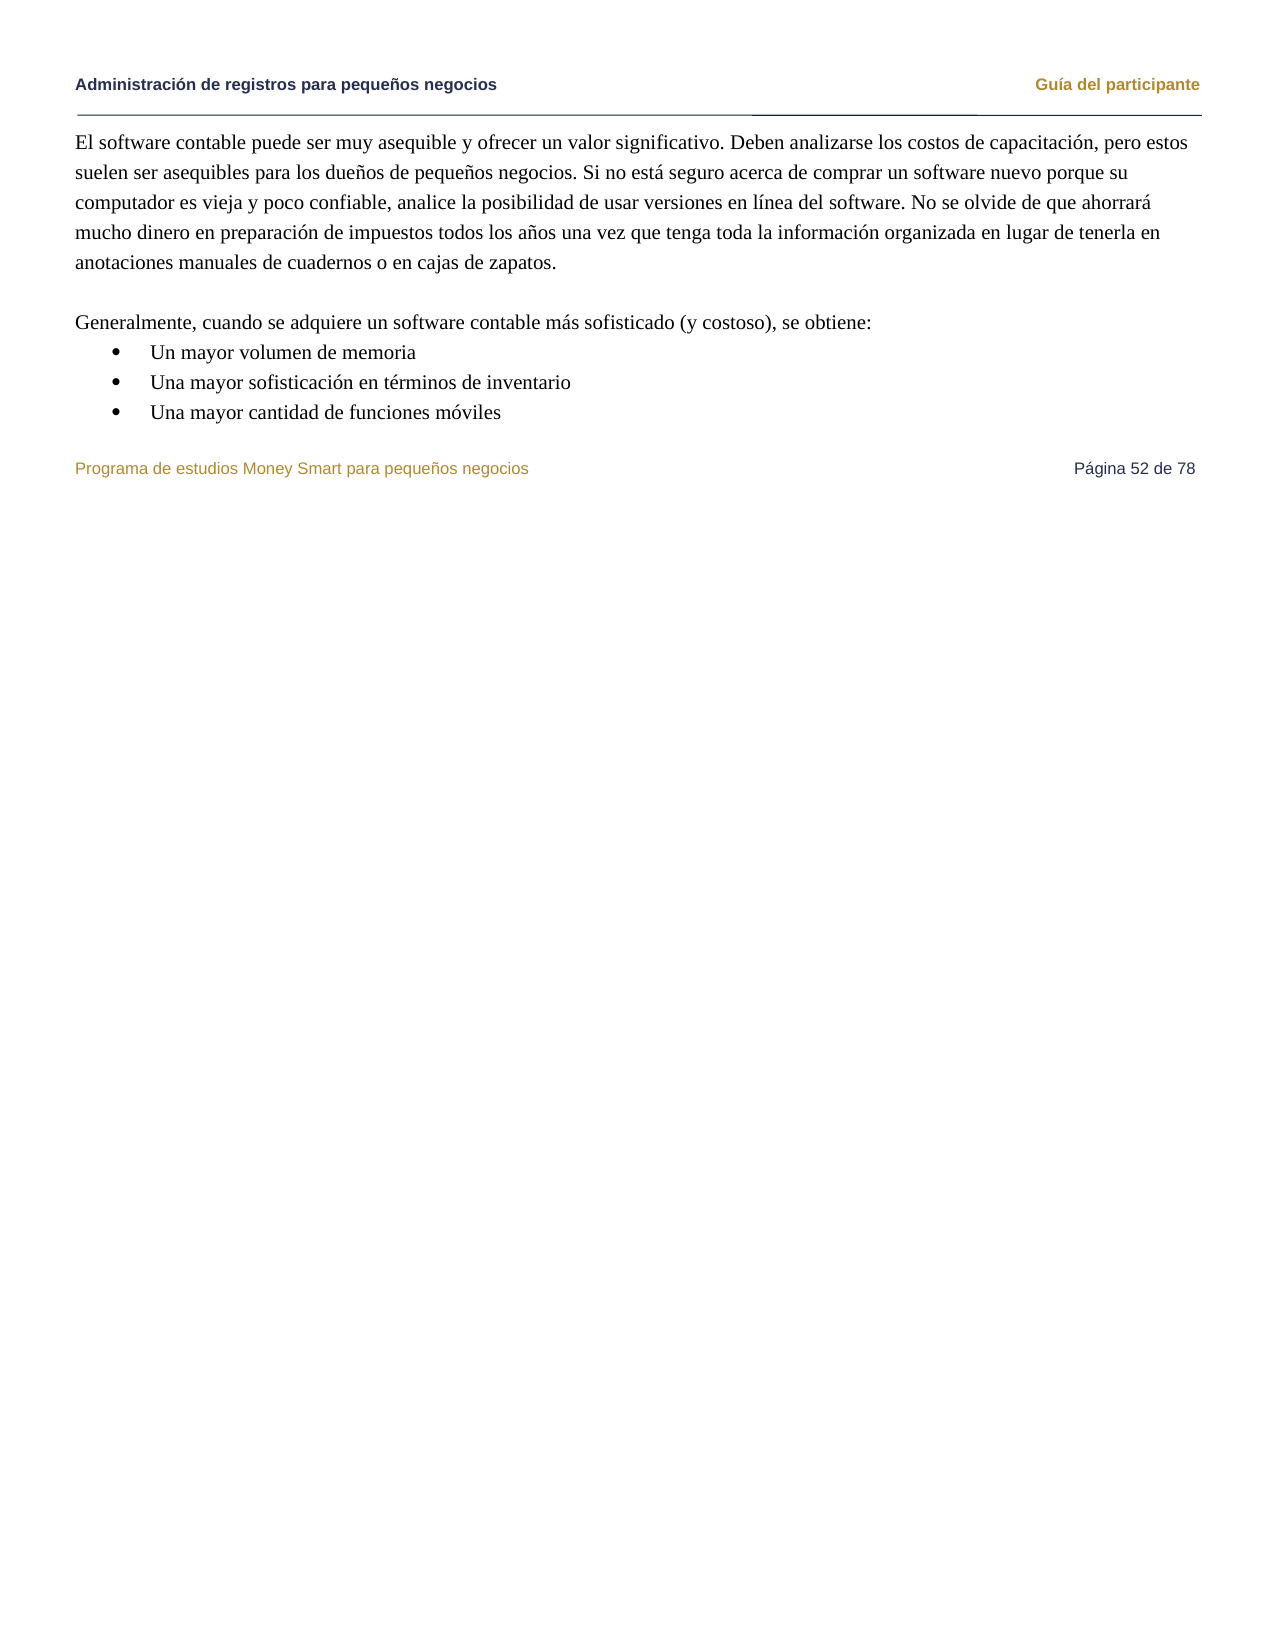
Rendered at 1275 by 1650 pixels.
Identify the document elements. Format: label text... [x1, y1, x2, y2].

text El software contable puede ser muy asequible y ofrecer un valor significativo. Deben analizarse los costos de capacitación, pero estos suelen ser asequibles para los dueños de pequeños negocios. Si no está seguro acerca de comprar un software nuevo porque su computador es vieja y poco confiable, analice la posibilidad de usar versiones en línea del software. No se olvide de que ahorrará mucho dinero en preparación de impuestos todos los años una vez que tenga toda la información organizada en lugar de tenerla en anotaciones manuales de cuadernos o en cajas de zapatos. [75, 130, 1200, 274]
list Una mayor cantidad de funciones móviles [112, 400, 1200, 424]
list Una mayor sofisticación en términos de inventario [112, 370, 1200, 394]
text Generalmente, cuando se adquiere un software contable más sofisticado (y costoso), se obtiene: [75, 310, 1200, 334]
list Un mayor volumen de memoria [112, 340, 1200, 364]
picture [75, 0, 1202, 289]
